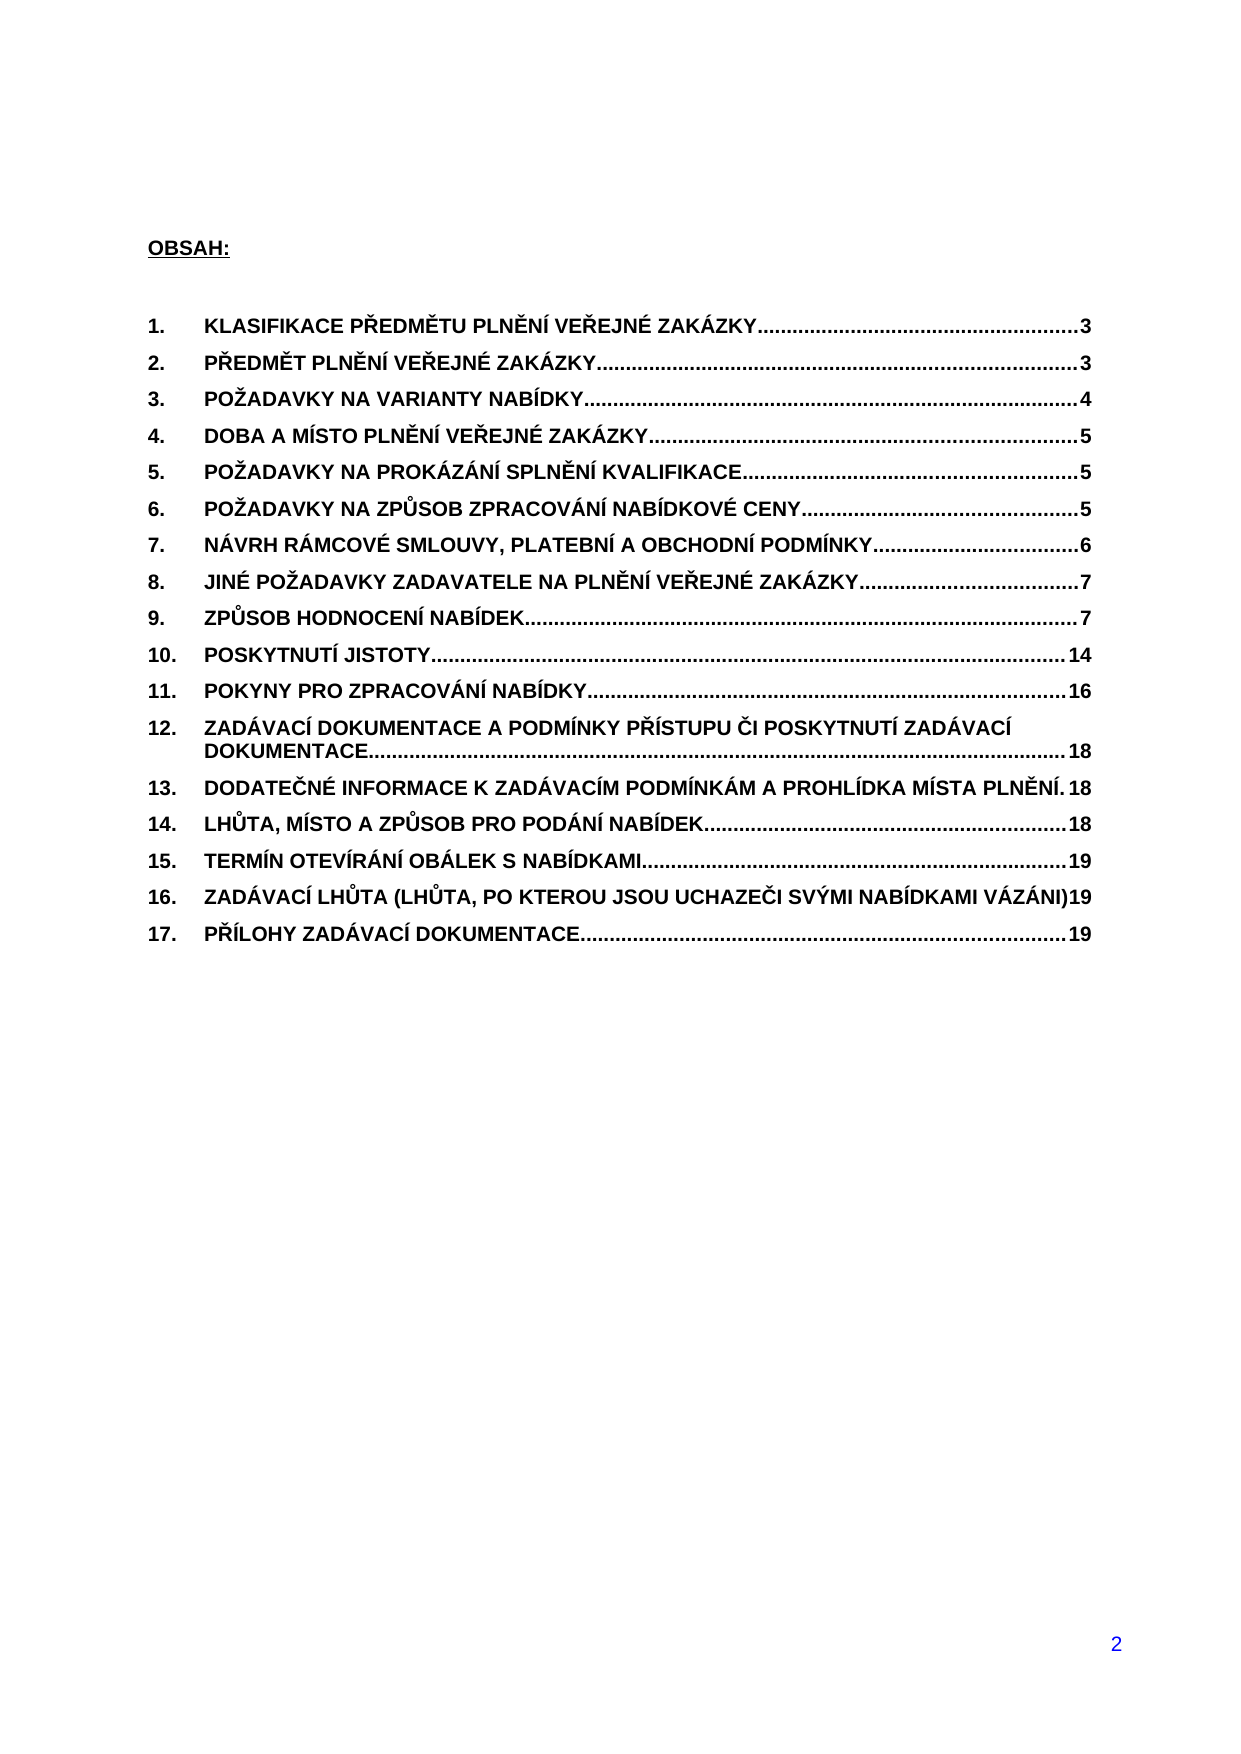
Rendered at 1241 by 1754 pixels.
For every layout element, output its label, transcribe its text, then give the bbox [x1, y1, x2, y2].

text 6. POŽADAVKY NA ZPŮSOB ZPRACOVÁNÍ NABÍDKOVÉ CENY 5 [148, 497, 1122, 521]
text 4. DOBA A MÍSTO PLNĚNÍ VEŘEJNÉ ZAKÁZKY 5 [148, 424, 1122, 448]
text 8. JINÉ POŽADAVKY ZADAVATELE NA PLNĚNÍ VEŘEJNÉ ZAKÁZKY 7 [148, 569, 1122, 593]
text 10. POSKYTNUTÍ JISTOTY 14 [148, 642, 1122, 666]
text 5. POŽADAVKY NA PROKÁZÁNÍ SPLNĚNÍ KVALIFIKACE 5 [148, 460, 1122, 484]
text Obsah: [148, 231, 1122, 260]
text 3. POŽADAVKY NA VARIANTY NABÍDKY 4 [148, 387, 1122, 411]
text 12. zadávací dokumentace a podmínky přístupu či poskytnutí zadávací dokumentace 18 [148, 715, 1122, 763]
text 1. KLASIFIKACE PŘEDMĚTU PLNĚNÍ VEŘEJNÉ ZAKÁZKY 3 [148, 314, 1122, 338]
text 11. Pokyny pro zpracování nabídky 16 [148, 679, 1122, 703]
text 17. PŘÍLOHY ZADÁVACÍ DOKUMENTACE 19 [148, 922, 1122, 946]
text 15. TERMÍN OTEVÍRÁNÍ OBÁLEK S NABÍDKAMI 19 [148, 849, 1122, 873]
text 2. PŘEDMĚT PLNĚNÍ VEŘEJNÉ ZAKÁZKY 3 [148, 351, 1122, 375]
text 16. ZADÁVACÍ LHŮTA (LHŮTA, PO KTEROU JSOU UCHAZEČI SVÝMI NABÍDKAMI VÁZÁNI) 19 [148, 885, 1122, 909]
text 7. NÁVRH RÁMCOVÉ SMLOUVY, PLATEBNÍ A OBCHODNÍ PODMÍNKY 6 [148, 533, 1122, 557]
text 13. DODATEČNÉ INFORMACE K ZADÁVACÍM PODMÍNKÁM a prohlídka místa plnění 18 [148, 776, 1122, 800]
text 14. Lhůta, místo a způsob pro podání nabídek 18 [148, 812, 1122, 836]
text 9. ZPŮSOB HODNOCENÍ NABÍDEK 7 [148, 606, 1122, 630]
